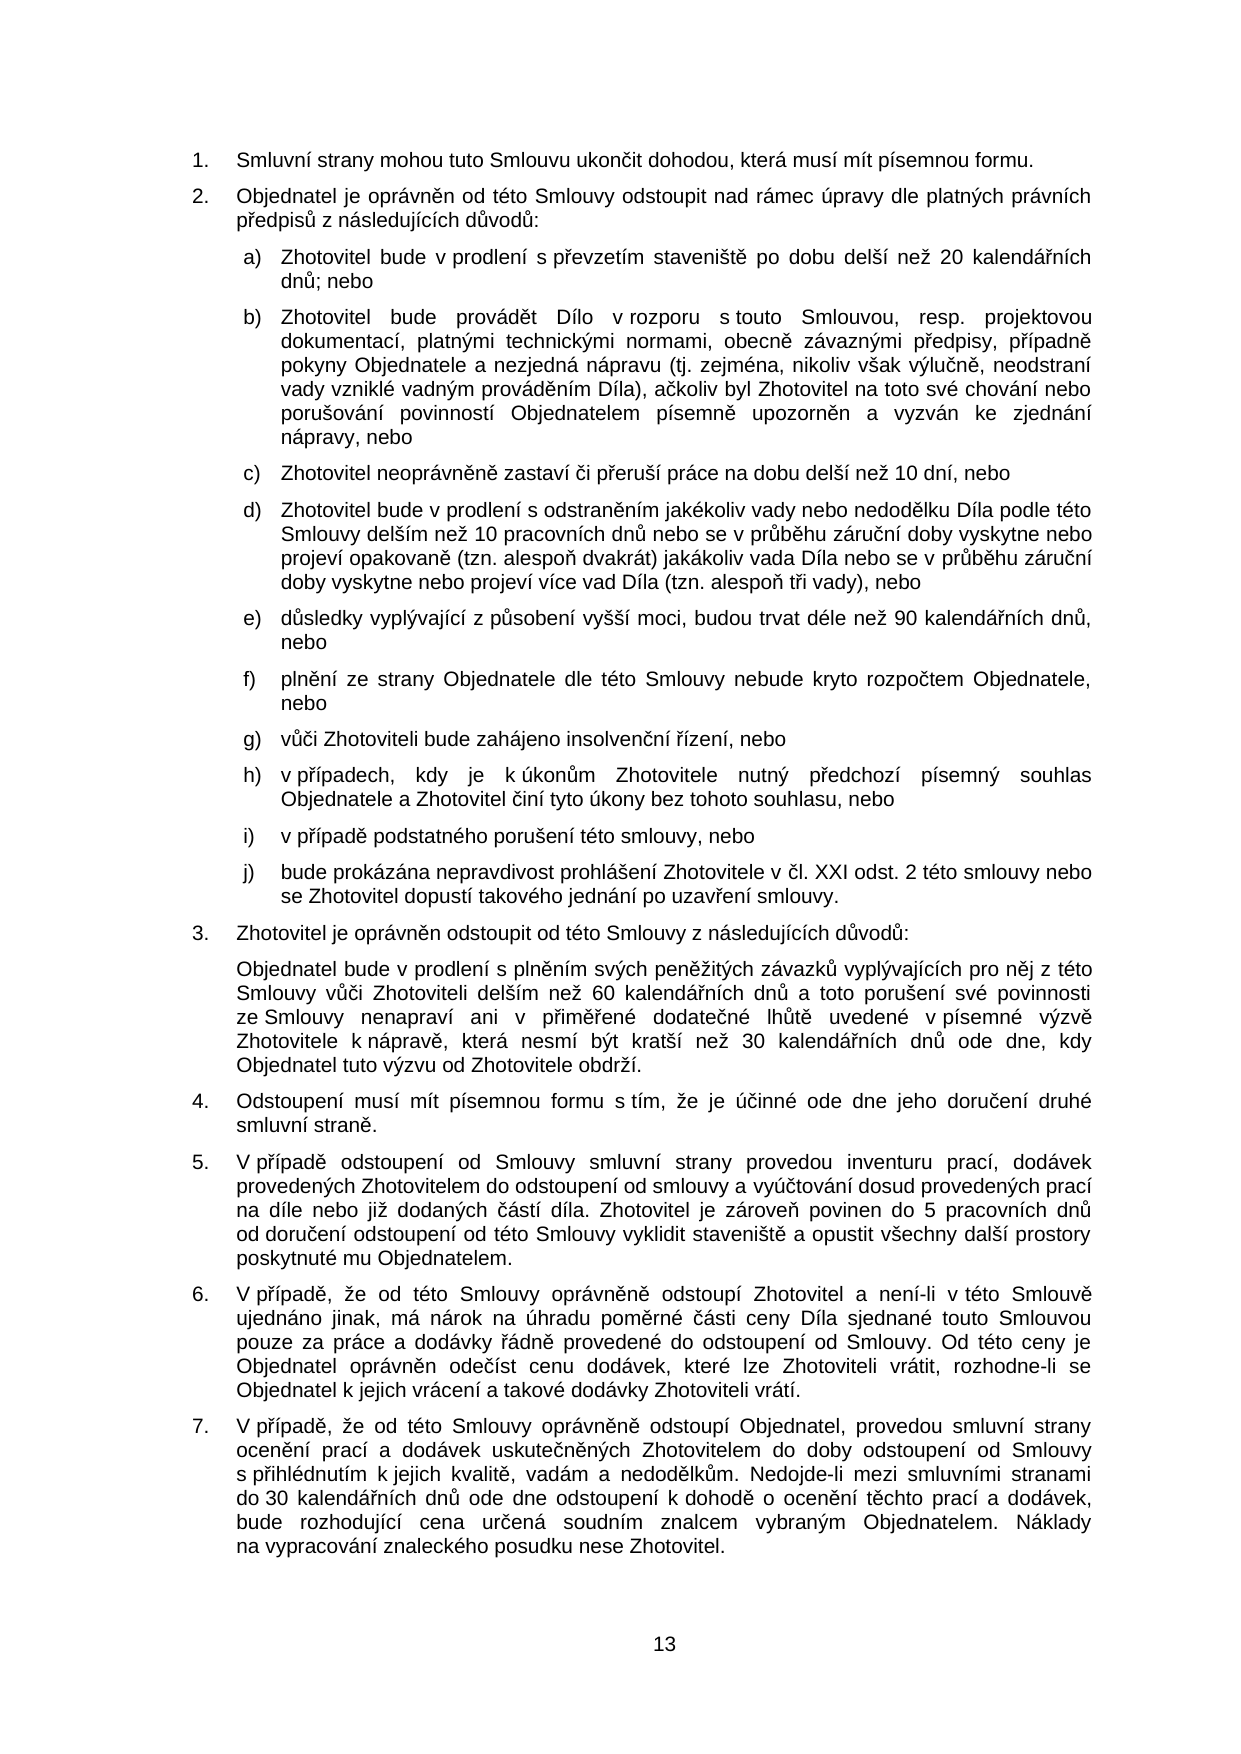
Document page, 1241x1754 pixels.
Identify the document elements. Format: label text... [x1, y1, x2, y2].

list Objednatel je oprávněn od této Smlouvy odstoupit nad rámec úpravy dle platných právních předpisů z následujících důvodů: [192, 184, 1092, 232]
list v případě podstatného porušení této smlouvy, nebo [243, 824, 1092, 848]
list Zhotovitel bude provádět Dílo v rozporu s touto Smlouvou, resp. projektovou dokumentací, platnými technickými normami, obecně závaznými předpisy, případně pokyny Objednatele a nezjedná nápravu (tj. zejména, nikoliv však výlučně, neodstraní vady vzniklé vadným prováděním Díla), ačkoliv byl Zhotovitel na toto své chování nebo porušování povinností Objednatelem písemně upozorněn a vyzván ke zjednání nápravy, nebo [243, 305, 1092, 449]
text Objednatel bude v prodlení s plněním svých peněžitých závazků vyplývajících pro něj z této Smlouvy vůči Zhotoviteli delším než 60 kalendářních dnů a toto porušení své povinnosti ze Smlouvy nenapraví ani v přiměřené dodatečné lhůtě uvedené v písemné výzvě Zhotovitele k nápravě, která nesmí být kratší než 30 kalendářních dnů ode dne, kdy Objednatel tuto výzvu od Zhotovitele obdrží. [236, 957, 1092, 1077]
list Smluvní strany mohou tuto Smlouvu ukončit dohodou, která musí mít písemnou formu. [192, 148, 1092, 172]
list Zhotovitel je oprávněn odstoupit od této Smlouvy z následujících důvodů: [192, 921, 1092, 944]
list V případě, že od této Smlouvy oprávněně odstoupí Zhotovitel a není-li v této Smlouvě ujednáno jinak, má nárok na úhradu poměrné části ceny Díla sjednané touto Smlouvou pouze za práce a dodávky řádně provedené do odstoupení od Smlouvy. Od této ceny je Objednatel oprávněn odečíst cenu dodávek, které lze Zhotoviteli vrátit, rozhodne-li se Objednatel k jejich vrácení a takové dodávky Zhotoviteli vrátí. [192, 1282, 1092, 1402]
list Zhotovitel neoprávněně zastaví či přeruší práce na dobu delší než 10 dní, nebo [243, 461, 1092, 485]
list vůči Zhotoviteli bude zahájeno insolvenční řízení, nebo [243, 727, 1092, 751]
list V případě odstoupení od Smlouvy smluvní strany provedou inventuru prací, dodávek provedených Zhotovitelem do odstoupení od smlouvy a vyúčtování dosud provedených prací na díle nebo již dodaných částí díla. Zhotovitel je zároveň povinen do 5 pracovních dnů od doručení odstoupení od této Smlouvy vyklidit staveniště a opustit všechny další prostory poskytnuté mu Objednatelem. [192, 1150, 1092, 1269]
list v případech, kdy je k úkonům Zhotovitele nutný předchozí písemný souhlas Objednatele a Zhotovitel činí tyto úkony bez tohoto souhlasu, nebo [243, 763, 1092, 811]
list důsledky vyplývající z působení vyšší moci, budou trvat déle než 90 kalendářních dnů, nebo [243, 606, 1092, 654]
list Odstoupení musí mít písemnou formu s tím, že je účinné ode dne jeho doručení druhé smluvní straně. [192, 1089, 1092, 1137]
list bude prokázána nepravdivost prohlášení Zhotovitele v čl. XXI odst. 2 této smlouvy nebo se Zhotovitel dopustí takového jednání po uzavření smlouvy. [243, 860, 1092, 908]
list Zhotovitel bude v prodlení s převzetím staveniště po dobu delší než 20 kalendářních dnů; nebo [243, 244, 1092, 292]
list Zhotovitel bude v prodlení s odstraněním jakékoliv vady nebo nedodělku Díla podle této Smlouvy delším než 10 pracovních dnů nebo se v průběhu záruční doby vyskytne nebo projeví opakovaně (tzn. alespoň dvakrát) jakákoliv vada Díla nebo se v průběhu záruční doby vyskytne nebo projeví více vad Díla (tzn. alespoň tři vady), nebo [243, 498, 1092, 593]
list plnění ze strany Objednatele dle této Smlouvy nebude kryto rozpočtem Objednatele, nebo [243, 666, 1092, 714]
list V případě, že od této Smlouvy oprávněně odstoupí Objednatel, provedou smluvní strany ocenění prací a dodávek uskutečněných Zhotovitelem do doby odstoupení od Smlouvy s přihlédnutím k jejich kvalitě, vadám a nedodělkům. Nedojde-li mezi smluvními stranami do 30 kalendářních dnů ode dne odstoupení k dohodě o ocenění těchto prací a dodávek, bude rozhodující cena určená soudním znalcem vybraným Objednatelem. Náklady na vypracování znaleckého posudku nese Zhotovitel. [192, 1414, 1092, 1558]
